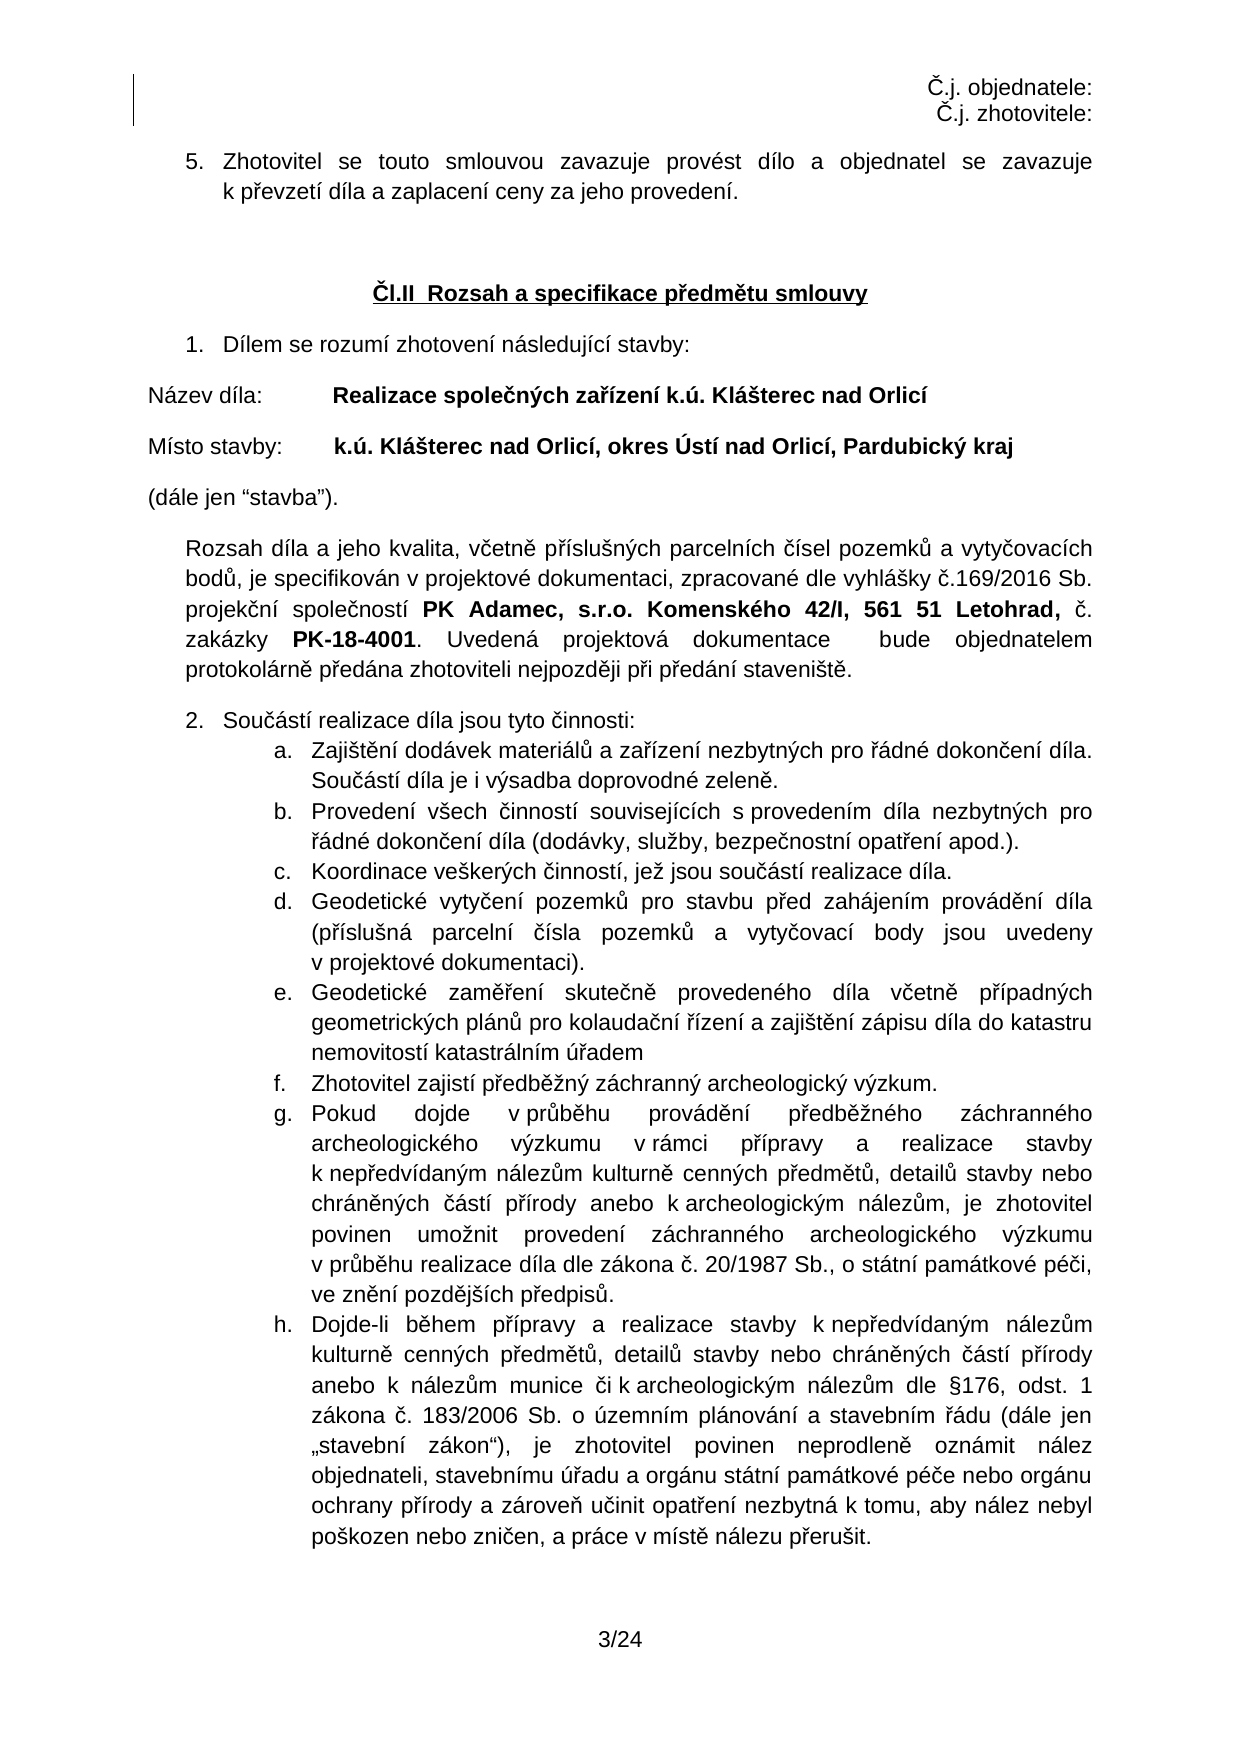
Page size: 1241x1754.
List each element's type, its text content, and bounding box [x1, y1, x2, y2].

list Zajištění dodávek materiálů a zařízení nezbytných pro řádné dokončení díla. Součástí díla je i výsadba doprovodné zeleně. [274, 737, 1093, 794]
list Zhotovitel se touto smlouvou zavazuje provést dílo a objednatel se zavazuje k převzetí díla a zaplacení ceny za jeho provedení. [185, 148, 1093, 204]
list Provedení všech činností souvisejících s provedením díla nezbytných pro řádné dokončení díla (dodávky, služby, bezpečnostní opatření apod.). [274, 798, 1093, 854]
text Rozsah díla a jeho kvalita, včetně příslušných parcelních čísel pozemků a vytyčovacích bodů, je specifikován v projektové dokumentaci, zpracované dle vyhlášky č.169/2016 Sb. projekční společností PK Adamec, s.r.o. Komenského 42/I, 561 51 Letohrad, č. zakázky PK-18-4001. Uvedená projektová dokumentace bude objednatelem protokolárně předána zhotoviteli nejpozději při předání staveniště. [185, 535, 1093, 682]
text Název díla: Realizace společných zařízení k.ú. Klášterec nad Orlicí [148, 382, 1093, 408]
text (dále jen “stavba”). [148, 484, 1093, 510]
list Zhotovitel zajistí předběžný záchranný archeologický výzkum. [274, 1069, 1093, 1096]
text Místo stavby: k.ú. Klášterec nad Orlicí, okres Ústí nad Orlicí, Pardubický kraj [148, 433, 1093, 459]
list Dílem se rozumí zhotovení následující stavby: [185, 331, 1093, 357]
list Součástí realizace díla jsou tyto činnosti: [185, 707, 1093, 733]
list Geodetické zaměření skutečně provedeného díla včetně případných geometrických plánů pro kolaudační řízení a zajištění zápisu díla do katastru nemovitostí katastrálním úřadem [274, 979, 1093, 1066]
text Čl.II Rozsah a specifikace předmětu smlouvy [148, 280, 1093, 306]
list Pokud dojde v průběhu provádění předběžného záchranného archeologického výzkumu v rámci přípravy a realizace stavby k nepředvídaným nálezům kulturně cenných předmětů, detailů stavby nebo chráněných částí přírody anebo k archeologickým nálezům, je zhotovitel povinen umožnit provedení záchranného archeologického výzkumu v průběhu realizace díla dle zákona č. 20/1987 Sb., o státní památkové péči, ve znění pozdějších předpisů. [274, 1100, 1093, 1307]
list Geodetické vytyčení pozemků pro stavbu před zahájením provádění díla (příslušná parcelní čísla pozemků a vytyčovací body jsou uvedeny v projektové dokumentaci). [274, 888, 1093, 975]
list Koordinace veškerých činností, jež jsou součástí realizace díla. [274, 858, 1093, 884]
list Dojde-li během přípravy a realizace stavby k nepředvídaným nálezům kulturně cenných předmětů, detailů stavby nebo chráněných částí přírody anebo k nálezům munice či k archeologickým nálezům dle §176, odst. 1 zákona č. 183/2006 Sb. o územním plánování a stavebním řádu (dále jen „stavební zákon“), je zhotovitel povinen neprodleně oznámit nález objednateli, stavebnímu úřadu a orgánu státní památkové péče nebo orgánu ochrany přírody a zároveň učinit opatření nezbytná k tomu, aby nález nebyl poškozen nebo zničen, a práce v místě nálezu přerušit. [274, 1311, 1093, 1549]
